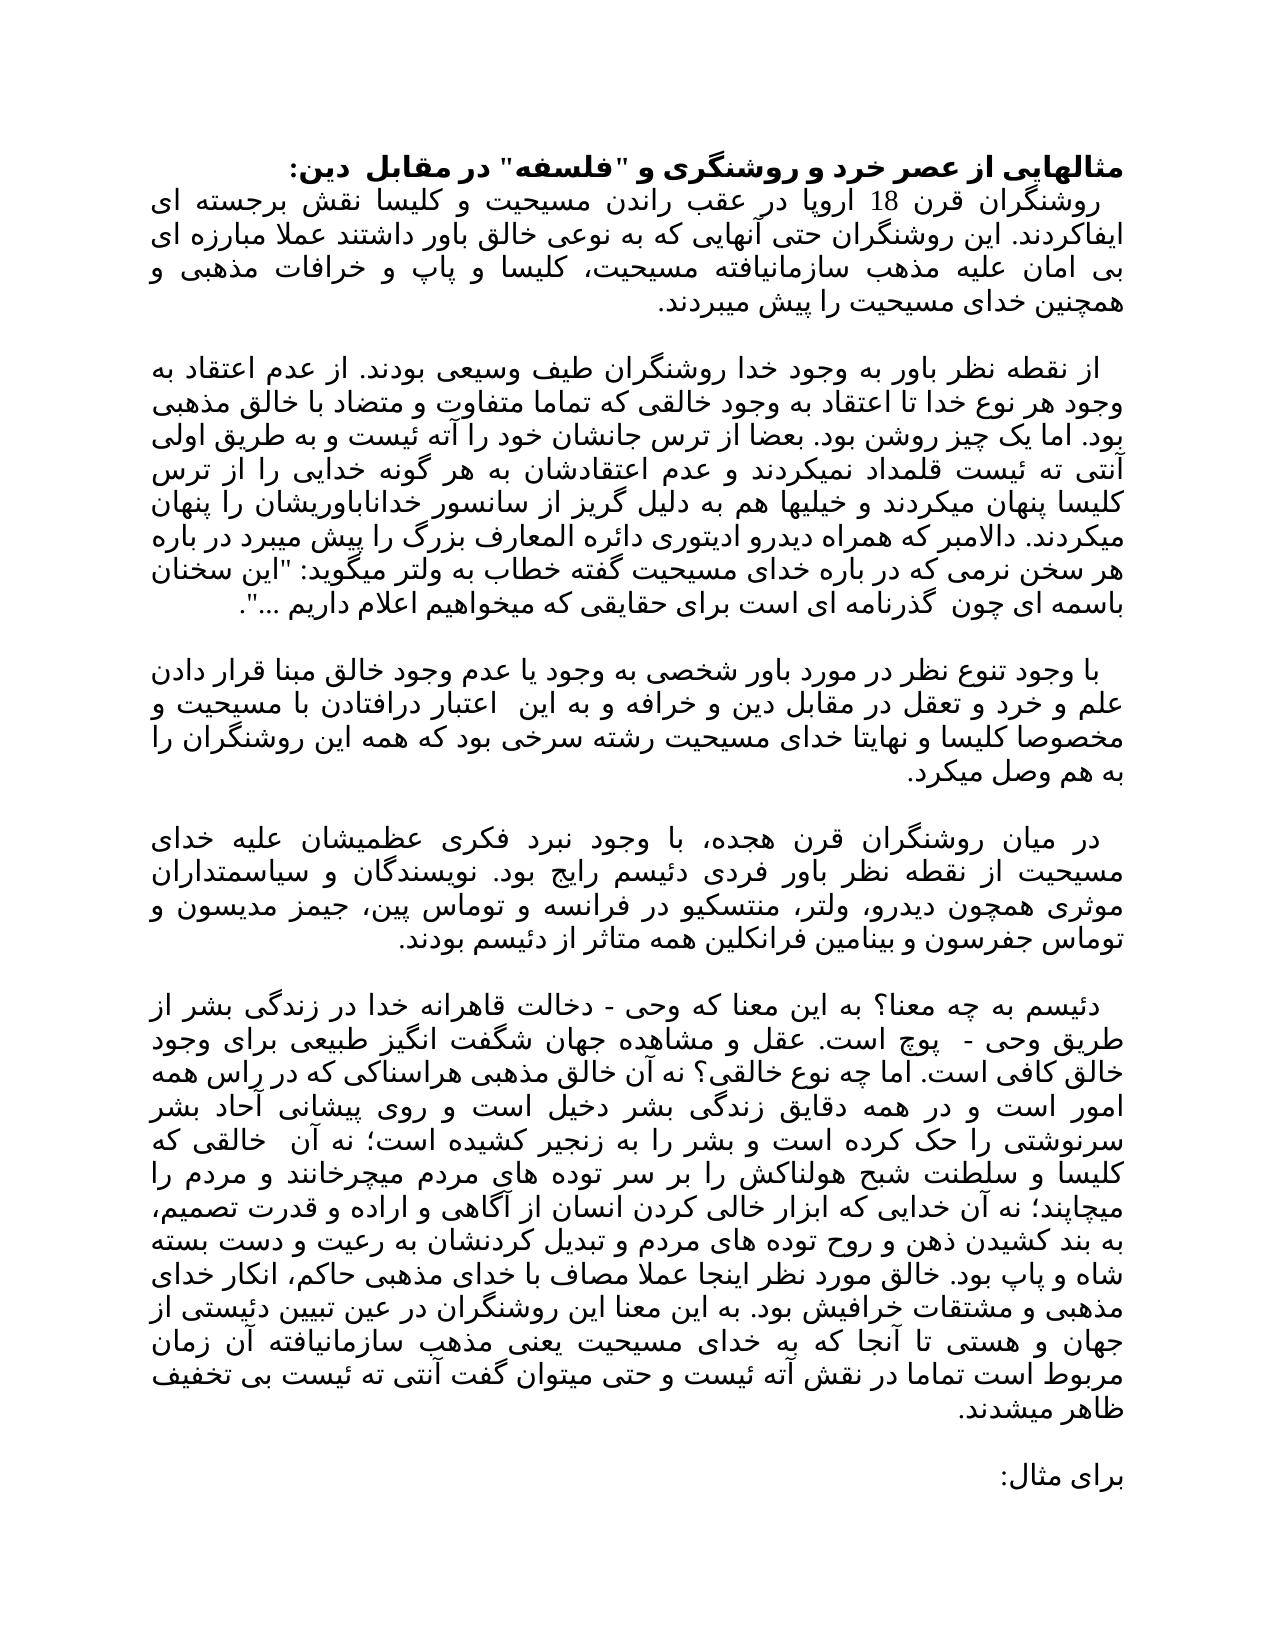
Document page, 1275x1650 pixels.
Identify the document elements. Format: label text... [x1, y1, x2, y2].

text از نقطه نظر باور به وجود خدا روشنگران طیف وسیعی بودند. از عدم اعتقاد به وجود هر نوع خدا تا اعتقاد به وجود خالقی که تماما متفاوت و متضاد با خالق مذهبی بود. اما یک چیز روشن بود. بعضا از ترس جانشان خود را آته ئیست و به طریق اولی آنتی ته ئیست قلمداد نمیکردند و عدم اعتقادشان به هر گونه خدایی را از ترس کلیسا پنهان میکردند و خیلیها هم به دلیل گریز از سانسور خداناباوریشان را پنهان میکردند. دالامبر که همراه دیدرو ادیتوری دائره المعارف بزرگ را پیش میبرد در باره هر سخن نرمی که در باره خدای مسیحیت گفته خطاب به ولتر میگوید: "این سخنان باسمه ای چون گذرنامه ای است برای حقایقی که میخواهیم اعلام داریم ...". [150, 351, 1125, 619]
text مثالهایی از عصر خرد و روشنگری و "فلسفه" در مقابل دین: [150, 150, 1125, 183]
text روشنگران قرن 18 اروپا در عقب راندن مسیحیت و کلیسا نقش برجسته ای ایفاکردند. این روشنگران حتی آنهایی که به نوعی خالق باور داشتند عملا مبارزه ای بی امان علیه مذهب سازمانیافته مسیحیت، کلیسا و پاپ و خرافات مذهبی و همچنین خدای مسیحیت را پیش میبردند. [150, 183, 1125, 318]
text دئیسم به چه معنا؟ به این معنا که وحی - دخالت قاهرانه خدا در زندگی بشر از طریق وحی - پوچ است. عقل و مشاهده جهان شگفت انگیز طبیعی برای وجود خالق کافی است. اما چه نوع خالقی؟ نه آن خالق مذهبی هراسناکی که در راس همه امور است و در همه دقایق زندگی بشر دخیل است و روی پیشانی آحاد بشر سرنوشتی را حک کرده است و بشر را به زنجیر کشیده است؛ نه آن خالقی که کلیسا و سلطنت شبح هولناکش را بر سر توده های مردم میچرخانند و مردم را میچاپند؛ نه آن خدایی که ابزار خالی کردن انسان از آگاهی و اراده و قدرت تصمیم، به بند کشیدن ذهن و روح توده های مردم و تبدیل کردنشان به رعیت و دست بسته شاه و پاپ بود. خالق مورد نظر اینجا عملا مصاف با خدای مذهبی حاکم، انکار خدای مذهبی و مشتقات خرافیش بود. به این معنا این روشنگران در عین تبیین دئیستی از جهان و هستی تا آنجا که به خدای مسیحیت یعنی مذهب سازمانیافته آن زمان مربوط است تماما در نقش آته ئیست و حتی میتوان گفت آنتی ته ئیست بی تخفیف ظاهر میشدند. [150, 988, 1125, 1424]
text برای مثال: [150, 1458, 1125, 1492]
text با وجود تنوع نظر در مورد باور شخصی به وجود یا عدم وجود خالق مبنا قرار دادن علم و خرد و تعقل در مقابل دین و خرافه و به این اعتبار درافتادن با مسیحیت و مخصوصا کلیسا و نهایتا خدای مسیحیت رشته سرخی بود که همه این روشنگران را به هم وصل میکرد. [150, 653, 1125, 787]
text در میان روشنگران قرن هجده، با وجود نبرد فکری عظمیشان علیه خدای مسیحیت از نقطه نظر باور فردی دئیسم رایج بود. نویسندگان و سیاسمتداران موثری همچون دیدرو، ولتر، منتسکیو در فرانسه و توماس پین، جیمز مدیسون و توماس جفرسون و بینامین فرانکلین همه متاثر از دئیسم بودند. [150, 821, 1125, 955]
